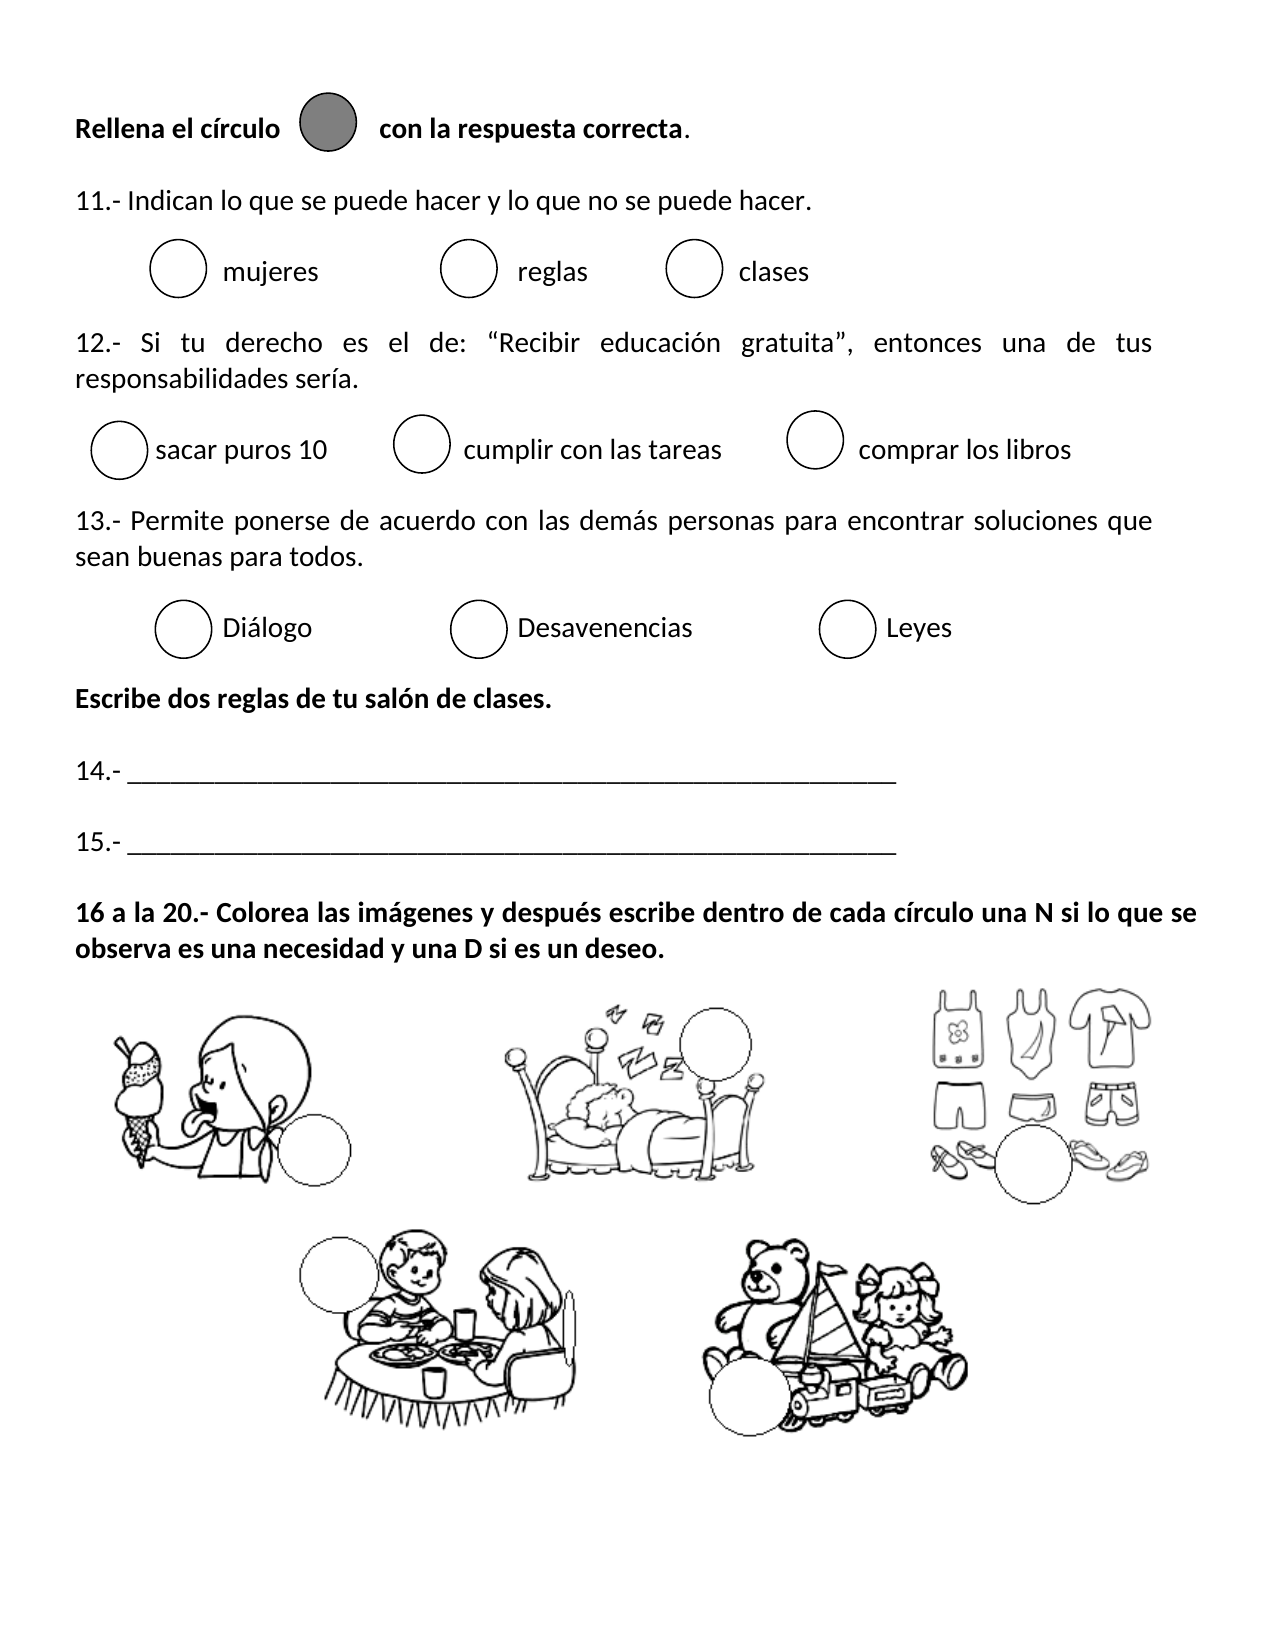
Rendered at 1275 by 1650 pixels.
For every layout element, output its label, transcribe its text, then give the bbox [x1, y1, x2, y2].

text sacar puros 10 cumplir con las tareas comprar los libros [143, 431, 402, 467]
text 14.- _____________________________________________________ [75, 752, 1154, 787]
text Escribe dos reglas de tu salón de clases. [75, 681, 1154, 716]
text 16 a la 20.- Colorea las imágenes y después escribe dentro de cada círculo una N si lo que se observa es una necesidad y una D si es un deseo. [75, 894, 1200, 966]
text 12.- Si tu derecho es el de: “Recibir educación gratuita”, entonces una de tus responsabilidades sería. [75, 324, 1154, 396]
text Diálogo Desavenencias Leyes [206, 609, 456, 645]
text 11.- Indican lo que se puede hacer y lo que no se puede hacer. [75, 182, 1154, 217]
text mujeres reglas clases [201, 253, 447, 289]
text Diálogo Desavenencias Leyes [75, 609, 161, 645]
text 15.- _____________________________________________________ [75, 823, 1154, 859]
text sacar puros 10 cumplir con las tareas comprar los libros [442, 431, 801, 467]
text Diálogo Desavenencias Leyes [501, 609, 825, 645]
text mujeres reglas clases [717, 253, 1154, 289]
text 13.- Permite ponerse de acuerdo con las demás personas para encontrar soluciones que sean buenas para todos. [75, 502, 1154, 574]
text Diálogo Desavenencias Leyes [870, 609, 1154, 645]
text mujeres reglas clases [491, 253, 672, 289]
text sacar puros 10 cumplir con las tareas comprar los libros [830, 431, 1154, 467]
text Rellena el círculo con la respuesta correcta. [347, 111, 1154, 146]
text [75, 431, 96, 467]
text mujeres reglas clases [75, 253, 156, 289]
text Rellena el círculo con la respuesta correcta. [75, 111, 309, 146]
